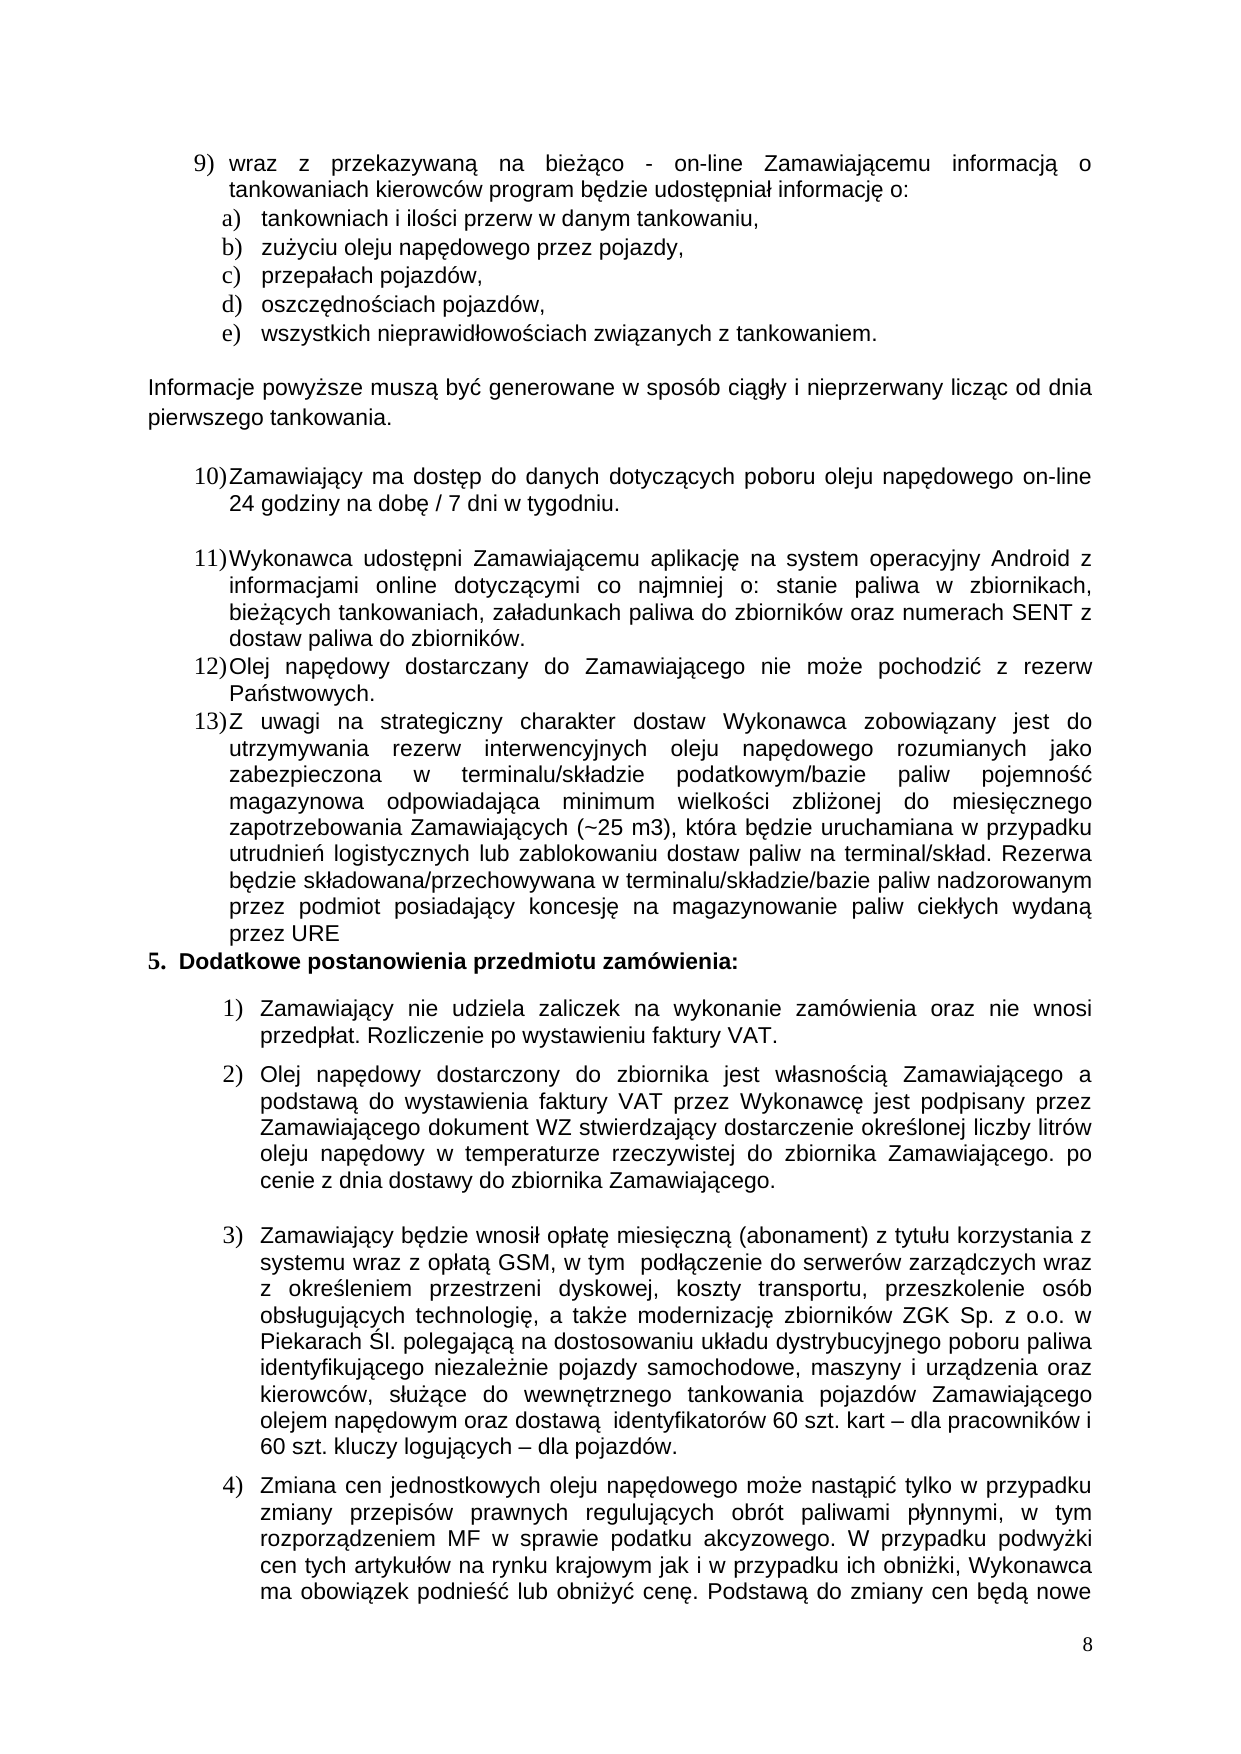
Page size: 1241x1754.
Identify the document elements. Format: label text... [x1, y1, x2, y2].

list Zamawiający ma dostęp do danych dotyczących poboru oleju napędowego on-line 24 godziny na dobę / 7 dni w tygodniu. [193, 461, 1092, 516]
list zużyciu oleju napędowego przez pojazdy, [222, 232, 1092, 260]
list Olej napędowy dostarczony do zbiornika jest własnością Zamawiającego a podstawą do wystawienia faktury VAT przez Wykonawcę jest podpisany przez Zamawiającego dokument WZ stwierdzający dostarczenie określonej liczby litrów oleju napędowy w temperaturze rzeczywistej do zbiornika Zamawiającego. po cenie z dnia dostawy do zbiornika Zamawiającego. [222, 1059, 1092, 1193]
list oszczędnościach pojazdów, [222, 289, 1092, 318]
list Zamawiający będzie wnosił opłatę miesięczną (abonament) z tytułu korzystania z systemu wraz z opłatą GSM, w tym podłączenie do serwerów zarządczych wraz z określeniem przestrzeni dyskowej, koszty transportu, przeszkolenie osób obsługujących technologię, a także modernizację zbiorników ZGK Sp. z o.o. w Piekarach Śl. polegającą na dostosowaniu układu dystrybucyjnego poboru paliwa identyfikującego niezależnie pojazdy samochodowe, maszyny i urządzenia oraz kierowców, służące do wewnętrznego tankowania pojazdów Zamawiającego olejem napędowym oraz dostawą identyfikatorów 60 szt. kart – dla pracowników i 60 szt. kluczy logujących – dla pojazdów. [222, 1220, 1092, 1460]
list Dodatkowe postanowienia przedmiotu zamówienia: [148, 946, 1092, 974]
list tankowniach i ilości przerw w danym tankowaniu, [222, 203, 1092, 232]
list Zamawiający nie udziela zaliczek na wykonanie zamówienia oraz nie wnosi przedpłat. Rozliczenie po wystawieniu faktury VAT. [222, 993, 1092, 1048]
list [222, 1470, 1092, 1604]
list Olej napędowy dostarczany do Zamawiającego nie może pochodzić z rezerw Państwowych. [193, 651, 1092, 706]
text Informacje powyższe muszą być generowane w sposób ciągły i nieprzerwany licząc od dnia pierwszego tankowania. [148, 374, 1092, 430]
list Wykonawca udostępni Zamawiającemu aplikację na system operacyjny Android z informacjami online dotyczącymi co najmniej o: stanie paliwa w zbiornikach, bieżących tankowaniach, załadunkach paliwa do zbiorników oraz numerach SENT z dostaw paliwa do zbiorników. [193, 543, 1092, 651]
list przepałach pojazdów, [222, 260, 1092, 289]
list Z uwagi na strategiczny charakter dostaw Wykonawca zobowiązany jest do utrzymywania rezerw interwencyjnych oleju napędowego rozumianych jako zabezpieczona w terminalu/składzie podatkowym/bazie paliw pojemność magazynowa odpowiadająca minimum wielkości zbliżonej do miesięcznego zapotrzebowania Zamawiających (~25 m3), która będzie uruchamiana w przypadku utrudnień logistycznych lub zablokowaniu dostaw paliw na terminal/skład. Rezerwa będzie składowana/przechowywana w terminalu/składzie/bazie paliw nadzorowanym przez podmiot posiadający koncesję na magazynowanie paliw ciekłych wydaną przez URE [193, 706, 1092, 946]
list wszystkich nieprawidłowościach związanych z tankowaniem. [222, 318, 1092, 347]
list wraz z przekazywaną na bieżąco - on-line Zamawiającemu informacją o tankowaniach kierowców program będzie udostępniał informację o: [193, 148, 1092, 203]
